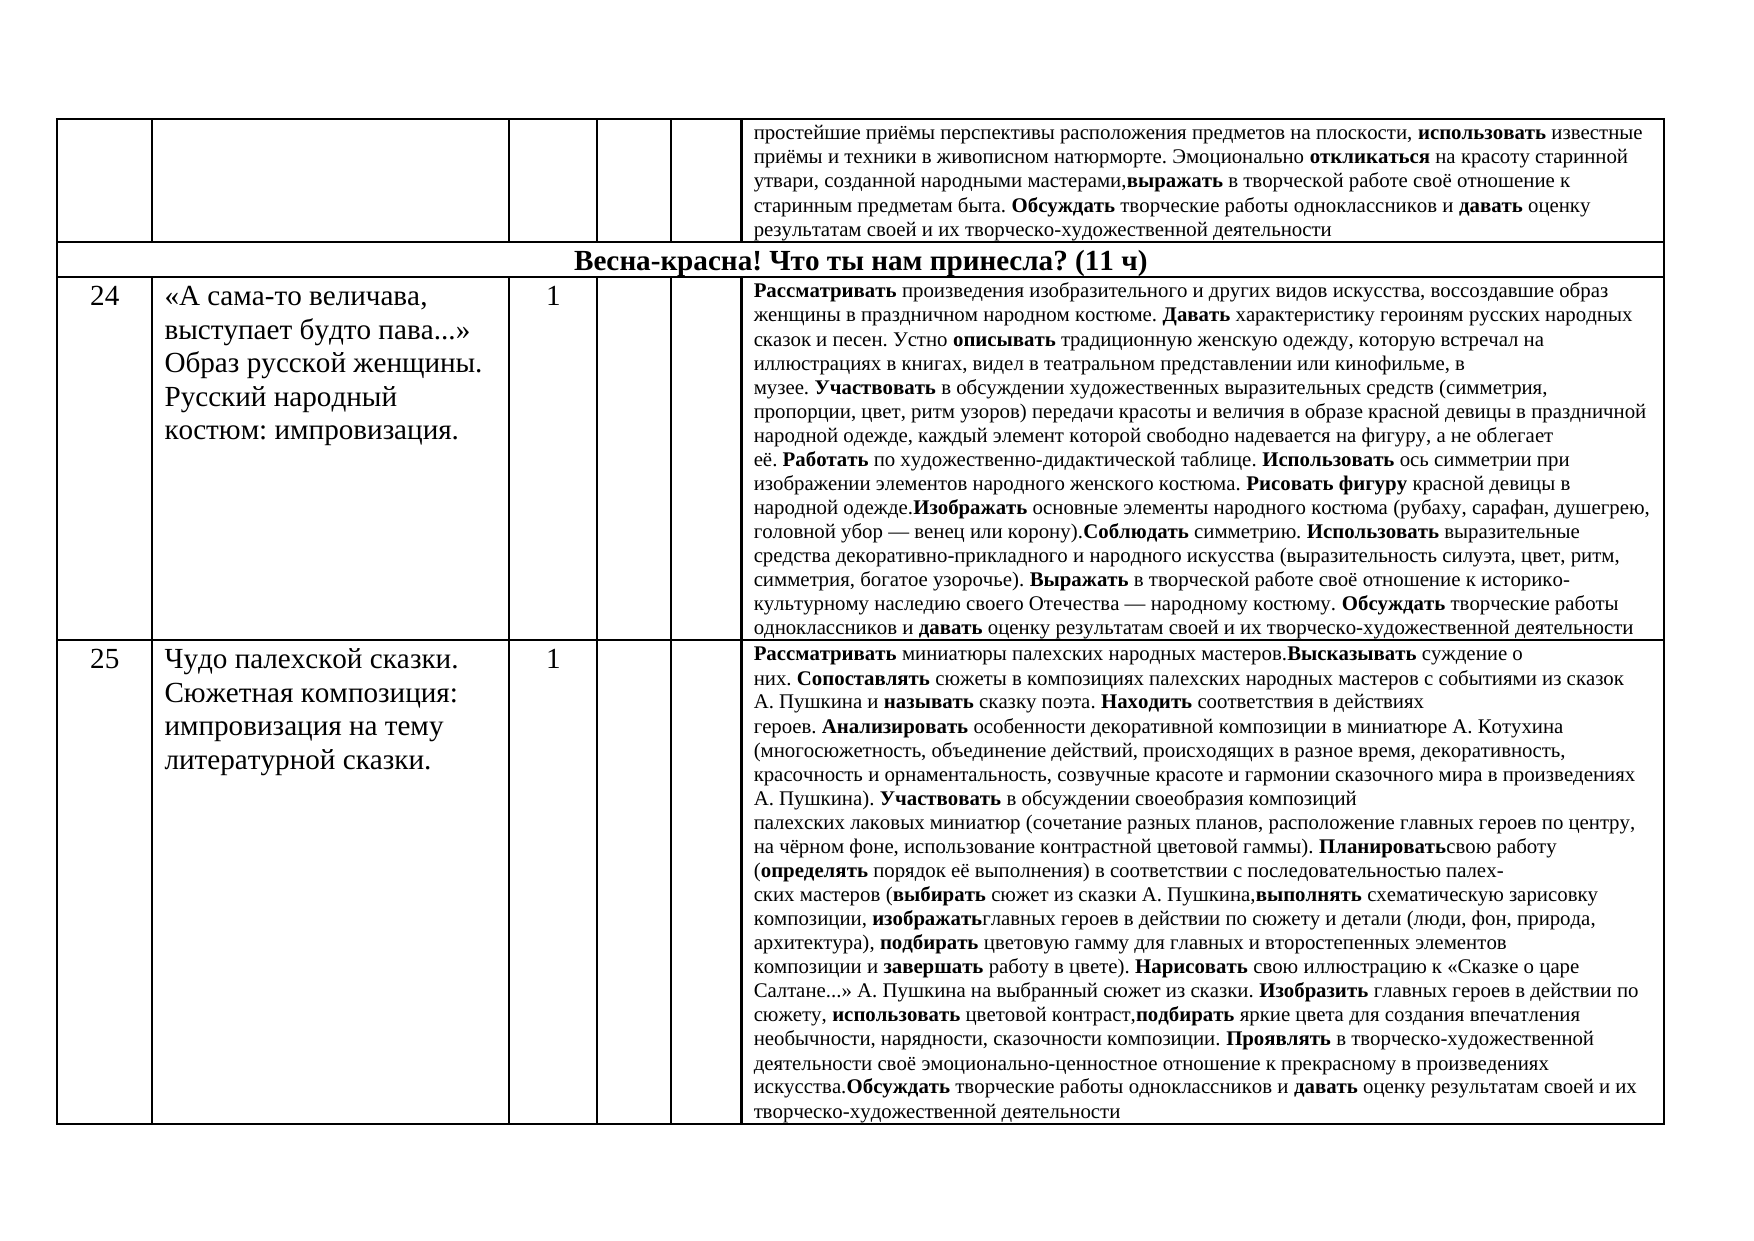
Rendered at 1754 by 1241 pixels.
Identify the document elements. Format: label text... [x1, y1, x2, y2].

table_cell Весна-красна! Что ты нам принесла? (11 ч) [58, 243, 1663, 276]
table_cell 23 [58, 120, 151, 241]
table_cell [153, 120, 508, 241]
table_cell [598, 641, 670, 1123]
table_cell 1 [510, 278, 596, 639]
table_cell 25 [58, 641, 151, 1123]
table_cell [598, 120, 670, 241]
table_cell «А сама-то величава, выступает будто пава...» Образ русской женщины. Русский народный костюм: импровизация. [153, 278, 508, 639]
table_cell [672, 641, 740, 1123]
table_cell Рассматривать произведения изобразительного и других видов искусства, воссоздавшие образ женщины в праздничном народном костюме. Давать характеристику героиням русских народных сказок и песен. Устно описывать традиционную женскую одежду, которую встречал на иллюстрациях в книгах, видел в театральном представлении или кинофильме, в музее. Участвовать в обсуждении художественных выразительных средств (симметрия, пропорции, цвет, ритм узоров) передачи красоты и величия в образе красной девицы в праздничной народной одежде, каждый элемент которой свободно надевается на фигуру, а не облегает её. Работать по художественно-дидактической таблице. Использовать ось симметрии при изображении элементов народного женского костюма. Рисовать фигуру красной девицы в народной одежде.Изображать основные элементы народного костюма (рубаху, сарафан, душегрею, головной убор — венец или корону).Соблюдать симметрию. Использовать выразительные средства декоративно-прикладного и народного искусства (выразительность силуэта, цвет, ритм, симметрия, богатое узорочье). Выражать в творческой работе своё отношение к историко-культурному наследию своего Отечества — народному костюму. Обсуждать творческие работы одноклассников и давать оценку результатам своей и их творческо-художественной деятельности [743, 278, 1663, 639]
table_cell Чудо палехской сказки. Сюжетная композиция: импровизация на тему литературной сказки. [153, 641, 508, 1123]
table_cell Рассматривать миниатюры палехских народных мастеров.Высказывать суждение о них. Сопоставлять сюжеты в композициях палехских народных мастеров с событиями из сказок А. Пушкина и называть сказку поэта. Находить соответствия в действиях героев. Анализировать особенности декоративной композиции в миниатюре А. Котухина (многосюжетность, объединение действий, происходящих в разное время, декоративность, красочность и орнаментальность, созвучные красоте и гармонии сказочного мира в произведениях А. Пушкина). Участвовать в обсуждении своеобразия композиций палехских лаковых миниатюр (сочетание разных планов, расположение главных героев по центру, на чёрном фоне, использование контрастной цветовой гаммы). Планироватьсвою работу (определять порядок её выполнения) в соответствии с последовательностью палех- ских мастеров (выбирать сюжет из сказки А. Пушкина,выполнять схематическую зарисовку композиции, изображатьглавных героев в действии по сюжету и детали (люди, фон, природа, архитектура), подбирать цветовую гамму для главных и второстепенных элементов композиции и завершать работу в цвете). Нарисовать свою иллюстрацию к «Сказке о царе Салтане...» А. Пушкина на выбранный сюжет из сказки. Изобразить главных героев в действии по сюжету, использовать цветовой контраст,подбирать яркие цвета для создания впечатления необычности, нарядности, сказочности композиции. Проявлять в творческо-художественной деятельности своё эмоционально-ценностное отношение к прекрасному в произведениях искусства.Обсуждать творческие работы одноклассников и давать оценку результатам своей и их творческо-художественной деятельности [743, 641, 1663, 1123]
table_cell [743, 120, 1663, 241]
table_cell [672, 278, 740, 639]
table_cell 1 [510, 120, 596, 241]
table_cell 24 [58, 278, 151, 639]
table_cell 1 [510, 641, 596, 1123]
table_cell [672, 120, 740, 241]
table_cell [598, 278, 670, 639]
